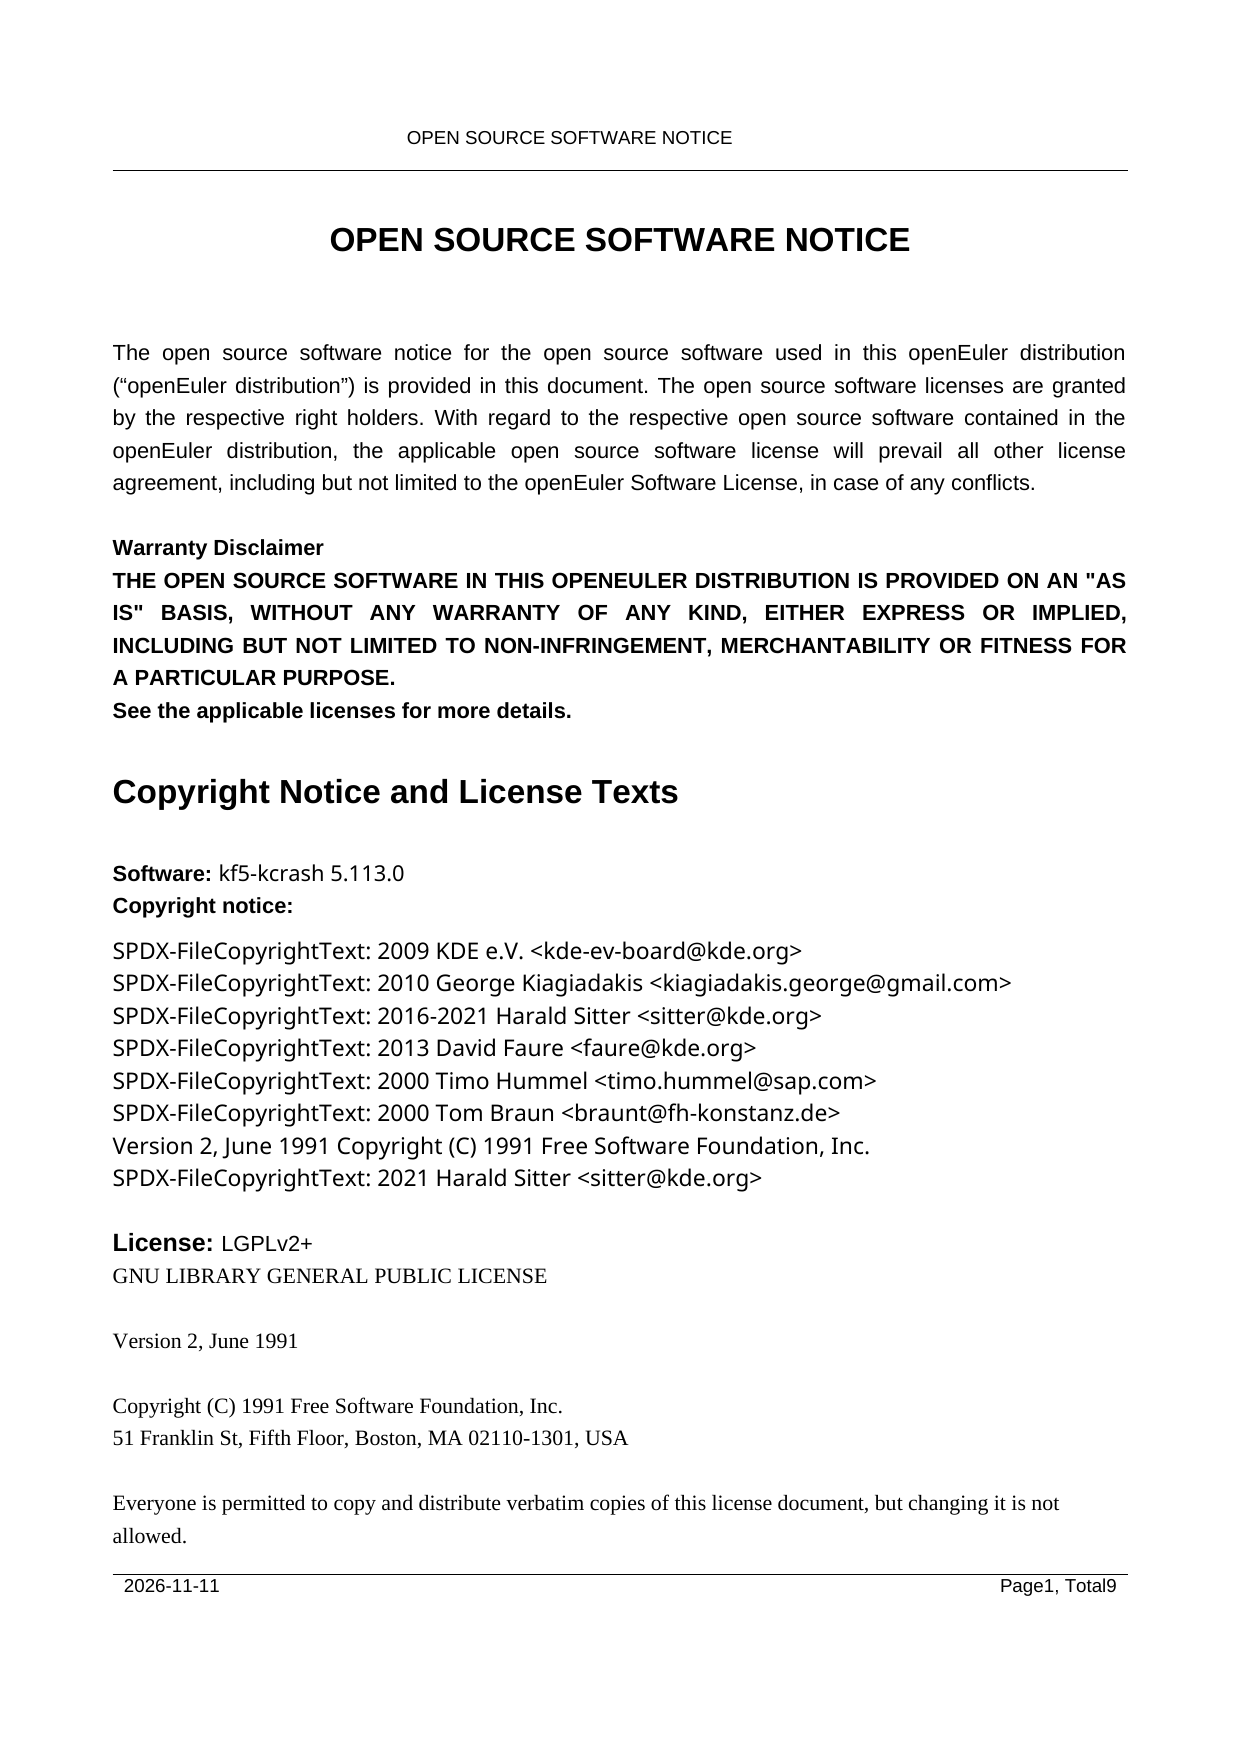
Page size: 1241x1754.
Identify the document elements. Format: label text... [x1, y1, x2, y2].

text Warranty Disclaimer [112, 531, 1128, 564]
title Software: kf5-kcrash 5.113.0 [112, 856, 1128, 889]
text Copyright notice: [112, 889, 1128, 921]
text SPDX-FileCopyrightText: 2009 KDE e.V. <kde-ev-board@kde.org> SPDX-FileCopyrightText: 2010 George Kiagiadakis <kiagiadakis.george@gmail.com> SPDX-FileCopyrightText: 2016-2021 Harald Sitter <sitter@kde.org> SPDX-FileCopyrightText: 2013 David Faure <faure@kde.org> SPDX-FileCopyrightText: 2000 Timo Hummel <timo.hummel@sap.com> SPDX-FileCopyrightText: 2000 Tom Braun <braunt@fh-konstanz.de> Version 2, June 1991 Copyright (C) 1991 Free Software Foundation, Inc. SPDX-FileCopyrightText: 2021 Harald Sitter <sitter@kde.org> [112, 934, 1128, 1226]
text OPEN SOURCE SOFTWARE NOTICE [112, 206, 1128, 271]
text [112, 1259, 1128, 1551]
text Copyright Notice and License Texts [112, 759, 1128, 824]
text The open source software notice for the open source software used in this openEuler distribution (“openEuler distribution”) is provided in this document. The open source software licenses are granted by the respective right holders. With regard to the respective open source software contained in the openEuler distribution, the applicable open source software license will prevail all other license agreement, including but not limited to the openEuler Software License, in case of any conflicts. [112, 336, 1128, 499]
text License: LGPLv2+ [112, 1226, 1128, 1259]
text THE OPEN SOURCE SOFTWARE IN THIS OPENEULER DISTRIBUTION IS PROVIDED ON AN "AS IS" BASIS, WITHOUT ANY WARRANTY OF ANY KIND, EITHER EXPRESS OR IMPLIED, INCLUDING BUT NOT LIMITED TO NON-INFRINGEMENT, MERCHANTABILITY OR FITNESS FOR A PARTICULAR PURPOSE. See the applicable licenses for more details. [112, 564, 1128, 726]
